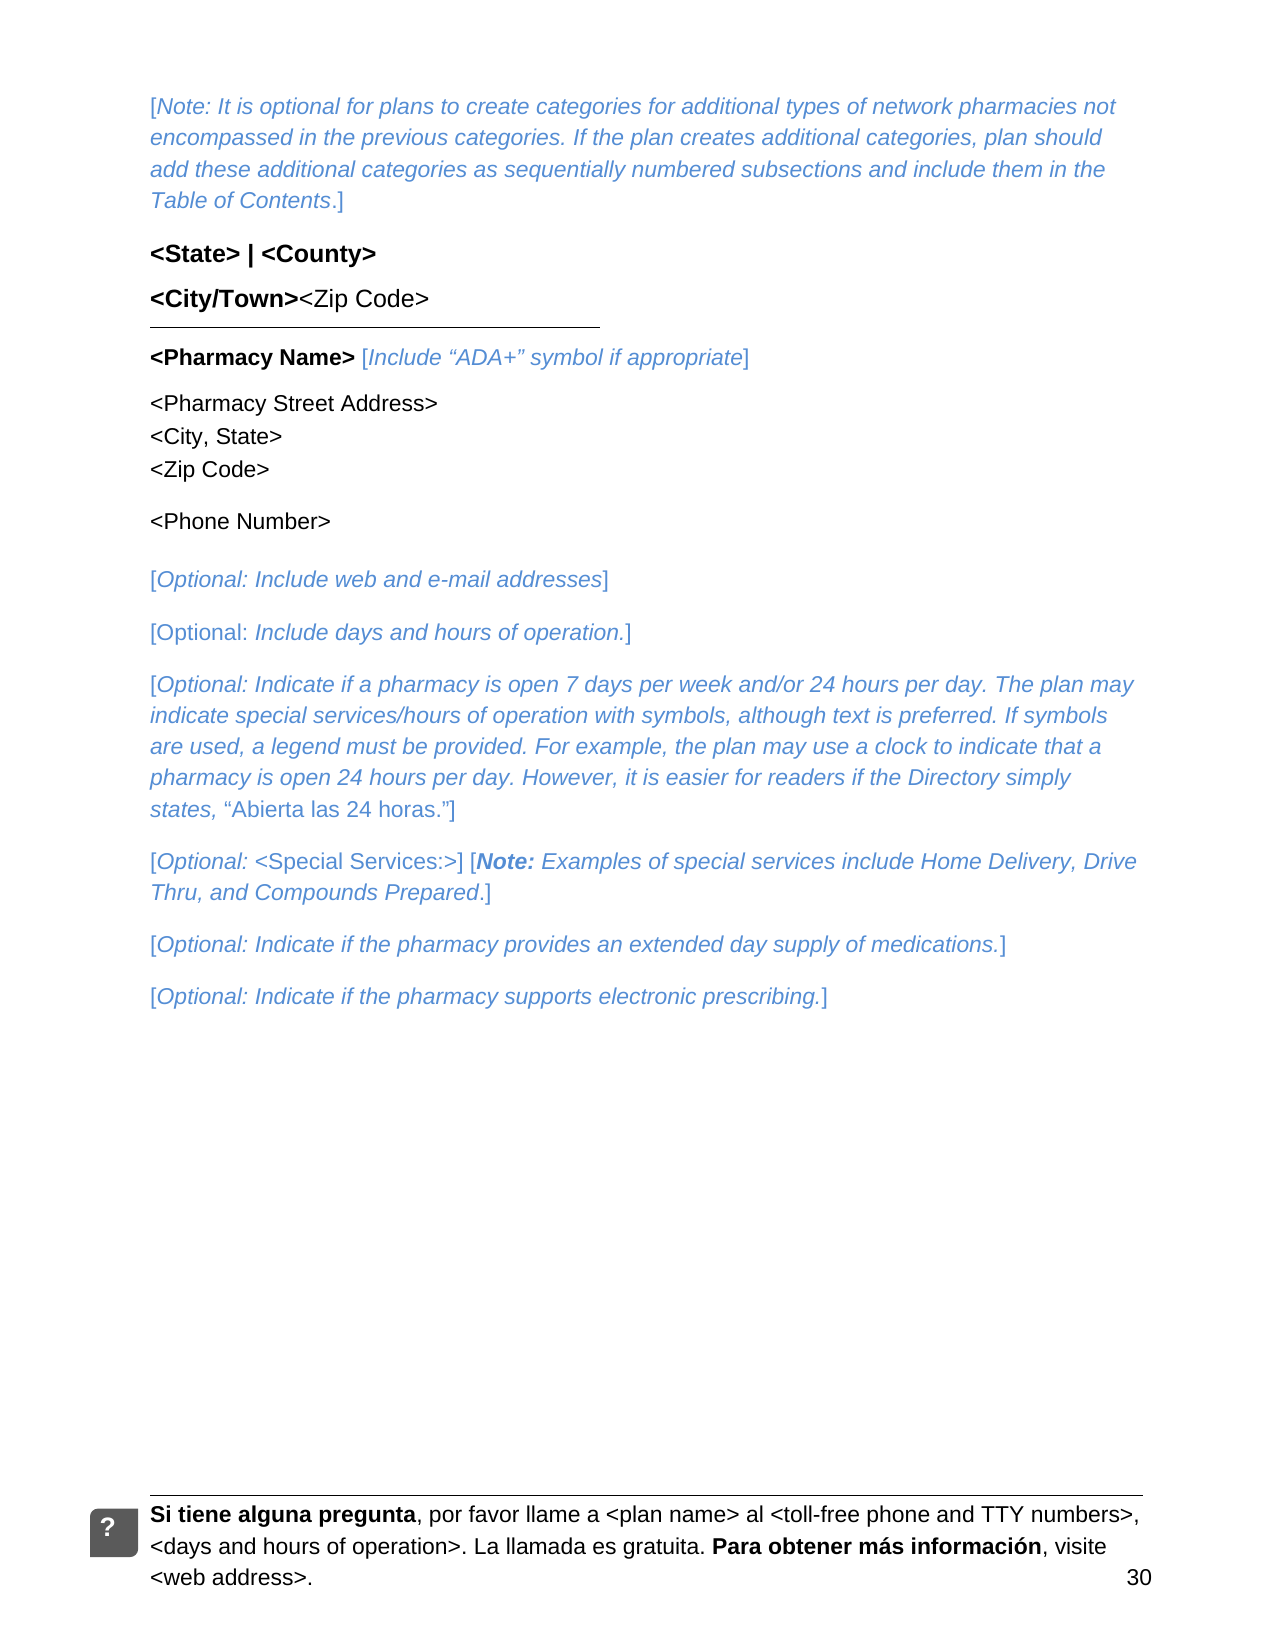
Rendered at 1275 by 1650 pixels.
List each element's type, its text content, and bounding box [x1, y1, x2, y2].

text [Optional: Indicate if the pharmacy provides an extended day supply of medications.] [150, 927, 1143, 959]
text [Optional: <Special Services:>] [Note: Examples of special services include Home Delivery, Drive Thru, and Compounds Prepared.] [150, 844, 1143, 907]
text <Pharmacy Name> [Include “ADA+” symbol if appropriate] [150, 341, 1143, 372]
text [Optional: Indicate if a pharmacy is open 7 days per week and/or 24 hours per day. The plan may indicate special services/hours of operation with symbols, although text is preferred. If symbols are used, a legend must be provided. For example, the plan may use a clock to indicate that a pharmacy is open 24 hours per day. However, it is easier for readers if the Directory simply states, “Abierta las 24 horas.”] [150, 667, 1143, 823]
text [Optional: Include days and hours of operation.] [150, 615, 1143, 646]
text [Note: It is optional for plans to create categories for additional types of network pharmacies not encompassed in the previous categories. If the plan creates additional categories, plan should add these additional categories as sequentially numbered subsections and include them in the Table of Contents.] [150, 89, 1143, 214]
text <State> | <County> [150, 235, 1143, 269]
text [Optional: Indicate if the pharmacy supports electronic prescribing.] [150, 979, 1143, 1011]
text <Pharmacy Street Address> <City, State> <Zip Code> [150, 384, 1143, 484]
text [Optional: Include web and e-mail addresses] [150, 563, 1143, 594]
text <City/Town><Zip Code> [150, 281, 600, 327]
text <Phone Number> [150, 503, 1143, 536]
